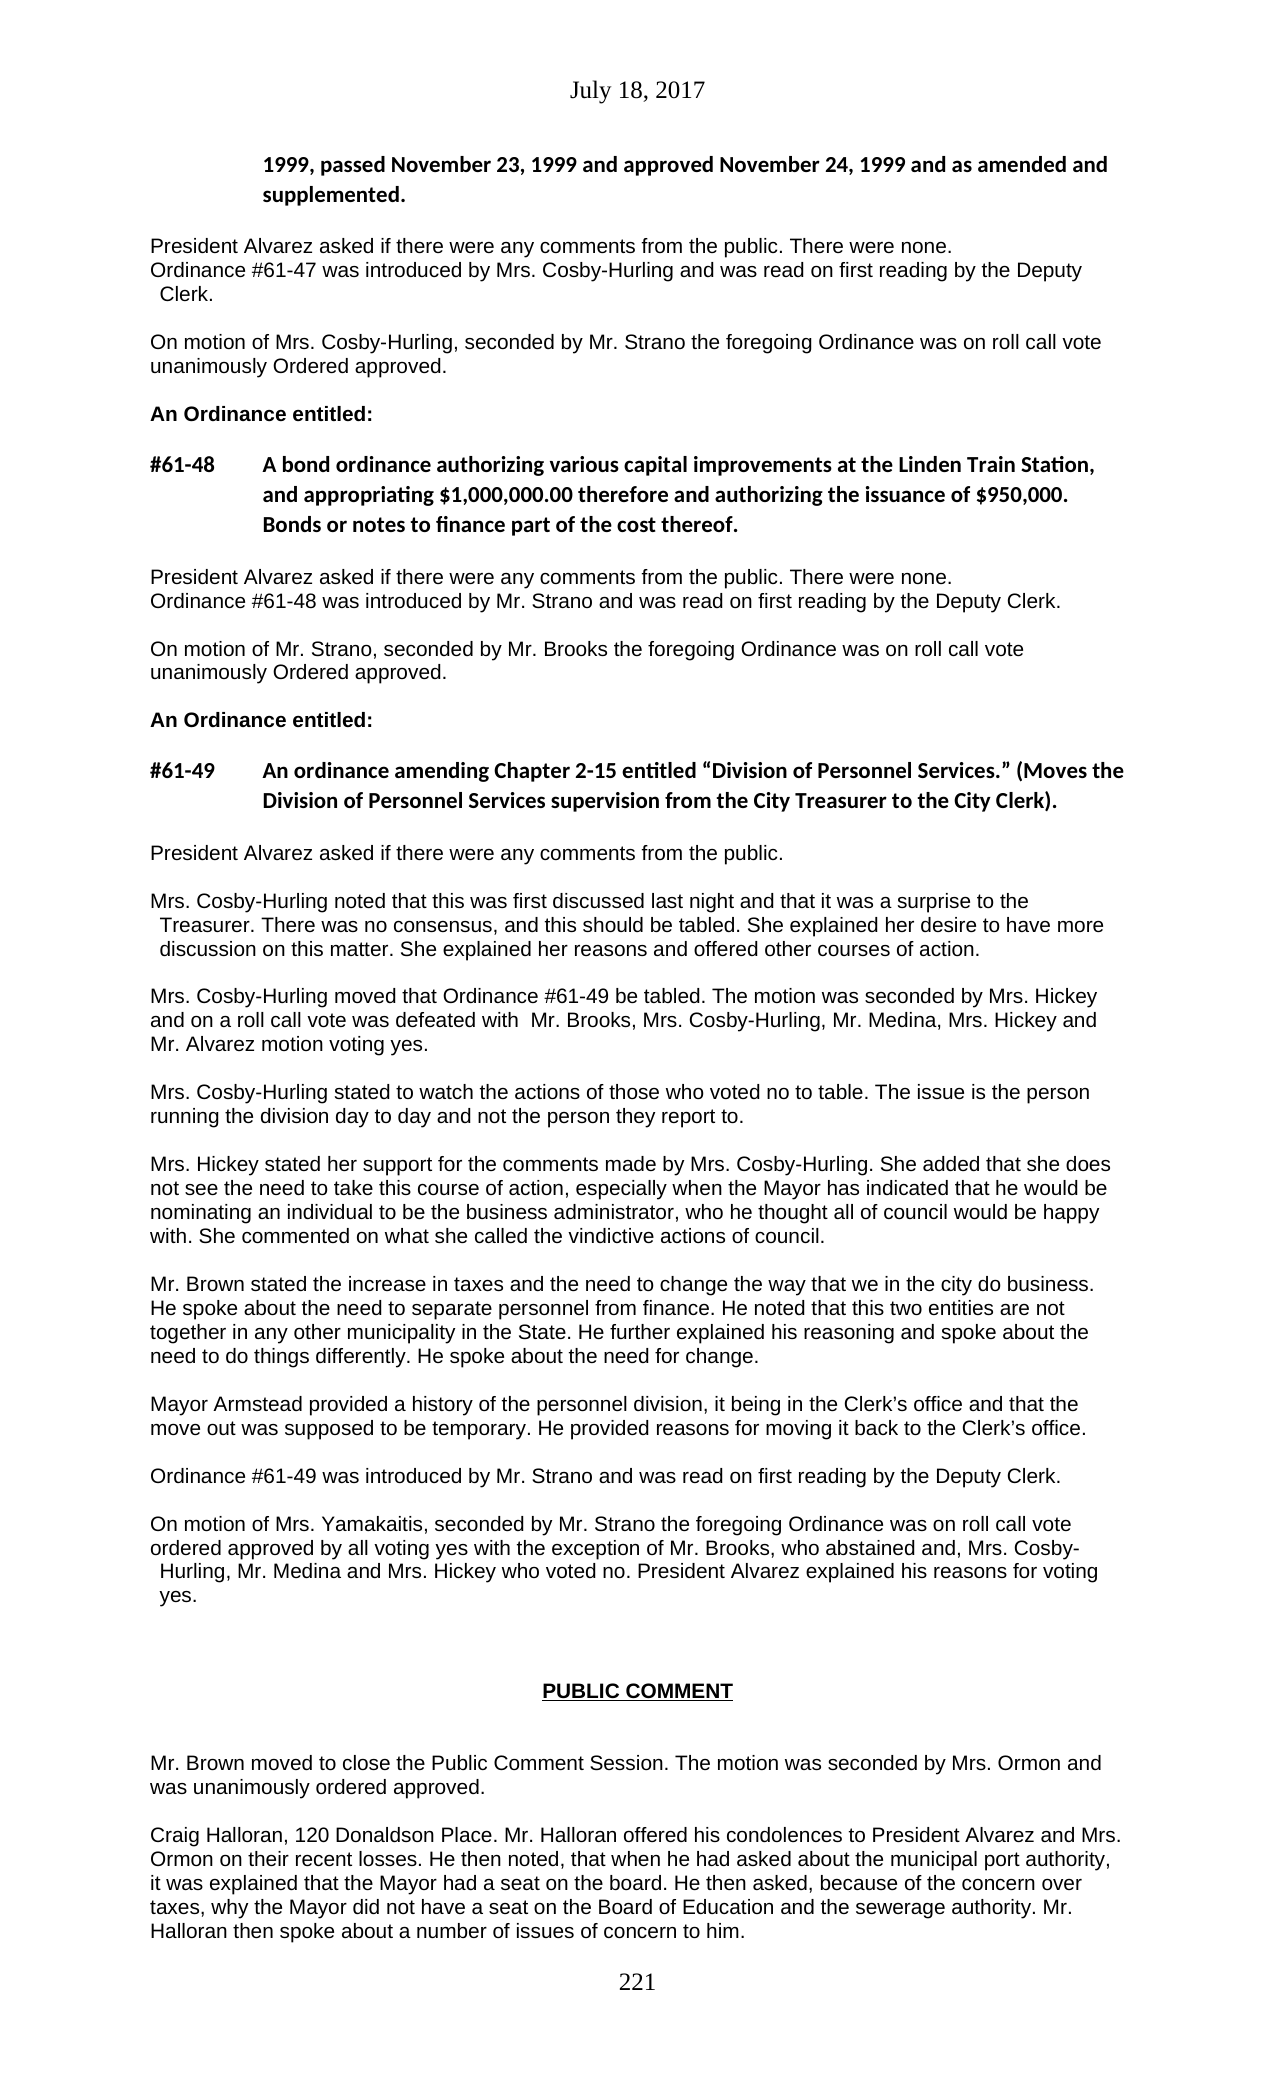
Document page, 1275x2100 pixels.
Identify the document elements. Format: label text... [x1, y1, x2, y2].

text #61-48 A bond ordinance authorizing various capital improvements at the Linden Train Station, and appropriating $1,000,000.00 therefore and authorizing the issuance of $950,000. Bonds or notes to finance part of the cost thereof. [150, 450, 1125, 538]
text President Alvarez asked if there were any comments from the public. [150, 841, 1125, 864]
text PUBLIC COMMENT [150, 1679, 1125, 1703]
text Mrs. Cosby-Hurling noted that this was first discussed last night and that it was a surprise to the Treasurer. There was no consensus, and this should be tabled. She explained her desire to have more discussion on this matter. She explained her reasons and offered other courses of action. [150, 888, 1125, 960]
text and on a roll call vote was defeated with Mr. Brooks, Mrs. Cosby-Hurling, Mr. Medina, Mrs. Hickey and Mr. Alvarez motion voting yes. [150, 1008, 1125, 1056]
text An Ordinance entitled: [150, 708, 1125, 732]
text Mr. Brown stated the increase in taxes and the need to change the way that we in the city do business. He spoke about the need to separate personnel from finance. He noted that this two entities are not together in any other municipality in the State. He further explained his reasoning and spoke about the need to do things differently. He spoke about the need for change. [150, 1272, 1125, 1368]
text unanimously Ordered approved. [150, 660, 1125, 684]
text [159, 150, 1125, 208]
text An Ordinance entitled: [150, 402, 1125, 426]
text Ordinance #61-49 was introduced by Mr. Strano and was read on first reading by the Deputy Clerk. [150, 1463, 1125, 1487]
text Mrs. Cosby-Hurling stated to watch the actions of those who voted no to table. The issue is the person running the division day to day and not the person they report to. [150, 1080, 1125, 1128]
text ordered approved by all voting yes with the exception of Mr. Brooks, who abstained and, Mrs. Cosby-Hurling, Mr. Medina and Mrs. Hickey who voted no. President Alvarez explained his reasons for voting yes. [150, 1535, 1125, 1607]
text Mayor Armstead provided a history of the personnel division, it being in the Clerk’s office and that the move out was supposed to be temporary. He provided reasons for moving it back to the Clerk’s office. [150, 1392, 1125, 1439]
text unanimously Ordered approved. [150, 354, 1125, 378]
text Mrs. Cosby-Hurling moved that Ordinance #61-49 be tabled. The motion was seconded by Mrs. Hickey [150, 984, 1125, 1008]
text Ordinance #61-48 was introduced by Mr. Strano and was read on first reading by the Deputy Clerk. [150, 588, 1125, 612]
text Ordinance #61-47 was introduced by Mrs. Cosby-Hurling and was read on first reading by the Deputy Clerk. [150, 258, 1125, 306]
text On motion of Mrs. Yamakaitis, seconded by Mr. Strano the foregoing Ordinance was on roll call vote [150, 1511, 1125, 1535]
text Mr. Brown moved to close the Public Comment Session. The motion was seconded by Mrs. Ormon and was unanimously ordered approved. [150, 1751, 1125, 1799]
text Craig Halloran, 120 Donaldson Place. Mr. Halloran offered his condolences to President Alvarez and Mrs. Ormon on their recent losses. He then noted, that when he had asked about the municipal port authority, it was explained that the Mayor had a seat on the board. He then asked, because of the concern over taxes, why the Mayor did not have a seat on the Board of Education and the sewerage authority. Mr. Halloran then spoke about a number of issues of concern to him. [150, 1823, 1125, 1943]
text #61-49 An ordinance amending Chapter 2-15 entitled “Division of Personnel Services.” (Moves the Division of Personnel Services supervision from the City Treasurer to the City Clerk). [150, 756, 1125, 814]
text President Alvarez asked if there were any comments from the public. There were none. [150, 234, 1125, 258]
text On motion of Mr. Strano, seconded by Mr. Brooks the foregoing Ordinance was on roll call vote [150, 636, 1125, 660]
text President Alvarez asked if there were any comments from the public. There were none. [150, 564, 1125, 588]
text On motion of Mrs. Cosby-Hurling, seconded by Mr. Strano the foregoing Ordinance was on roll call vote [150, 330, 1125, 354]
text Mrs. Hickey stated her support for the comments made by Mrs. Cosby-Hurling. She added that she does not see the need to take this course of action, especially when the Mayor has indicated that he would be nominating an individual to be the business administrator, who he thought all of council would be happy with. She commented on what she called the vindictive actions of council. [150, 1152, 1125, 1248]
